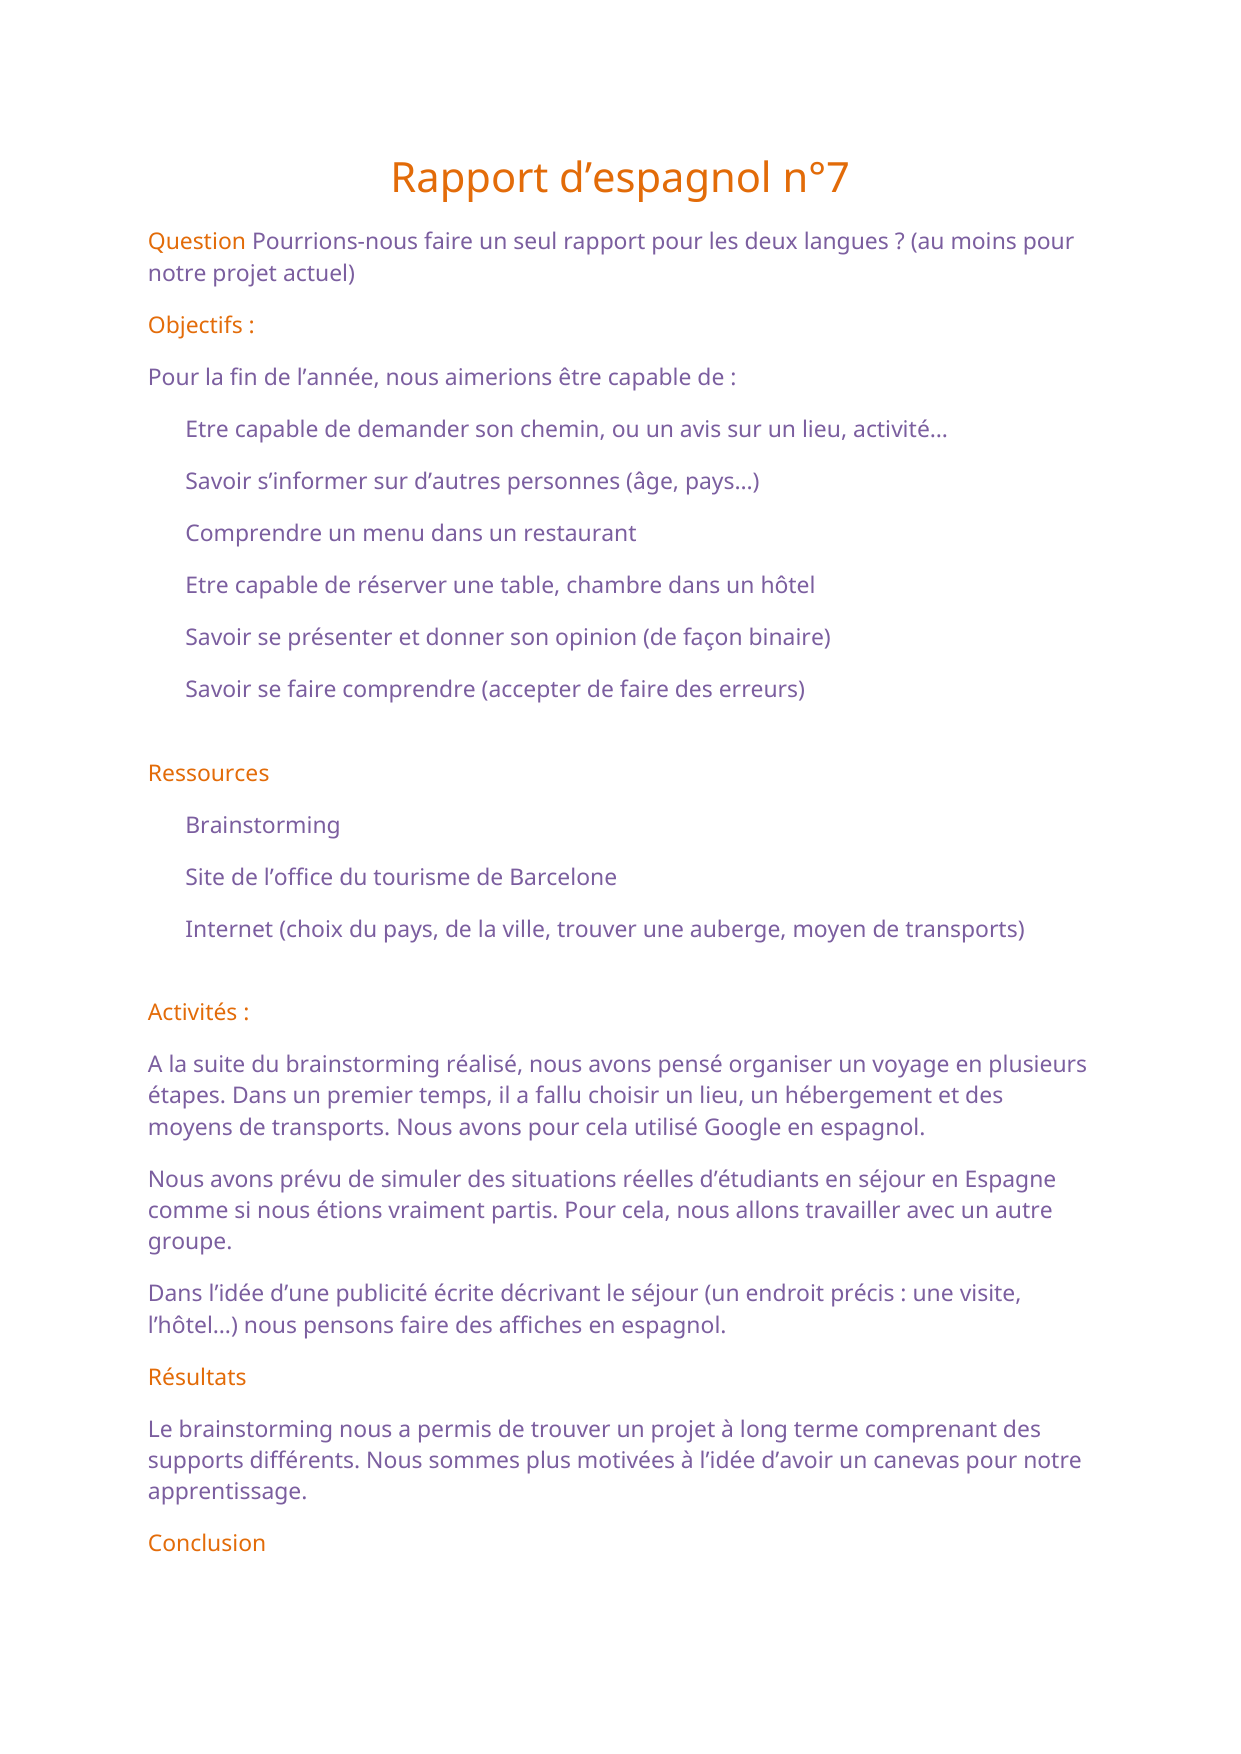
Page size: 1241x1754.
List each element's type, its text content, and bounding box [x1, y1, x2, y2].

text Question Pourrions-nous faire un seul rapport pour les deux langues ? (au moins pour notre projet actuel) [148, 225, 1093, 288]
text Le brainstorming nous a permis de trouver un projet à long terme comprenant des supports différents. Nous sommes plus motivées à l’idée d’avoir un canevas pour notre apprentissage. [148, 1413, 1093, 1506]
text A la suite du brainstorming réalisé, nous avons pensé organiser un voyage en plusieurs étapes. Dans un premier temps, il a fallu choisir un lieu, un hébergement et des moyens de transports. Nous avons pour cela utilisé Google en espagnol. [148, 1048, 1093, 1142]
text Rapport d’espagnol n°7 [148, 148, 1093, 204]
text Dans l’idée d’une publicité écrite décrivant le séjour (un endroit précis : une visite, l’hôtel…) nous pensons faire des affiches en espagnol. [148, 1277, 1093, 1340]
text Résultats [148, 1361, 1093, 1392]
text Conclusion [148, 1527, 1093, 1558]
text Comprendre un menu dans un restaurant [185, 517, 1093, 548]
text Savoir se présenter et donner son opinion (de façon binaire) [185, 621, 1093, 652]
text Activités : [148, 996, 1093, 1027]
text Site de l’office du tourisme de Barcelone [185, 861, 1093, 892]
text Etre capable de demander son chemin, ou un avis sur un lieu, activité… [185, 413, 1093, 444]
text Nous avons prévu de simuler des situations réelles d’étudiants en séjour en Espagne comme si nous étions vraiment partis. Pour cela, nous allons travailler avec un autre groupe. [148, 1163, 1093, 1256]
text Internet (choix du pays, de la ville, trouver une auberge, moyen de transports) [185, 913, 1093, 944]
text Ressources [148, 756, 1093, 788]
text Pour la fin de l’année, nous aimerions être capable de : [148, 361, 1093, 392]
text Savoir se faire comprendre (accepter de faire des erreurs) [185, 673, 1093, 704]
text Brainstorming [185, 808, 1093, 840]
text Savoir s’informer sur d’autres personnes (âge, pays…) [185, 465, 1093, 496]
text Objectifs : [148, 308, 1093, 340]
text Etre capable de réserver une table, chambre dans un hôtel [185, 569, 1093, 600]
